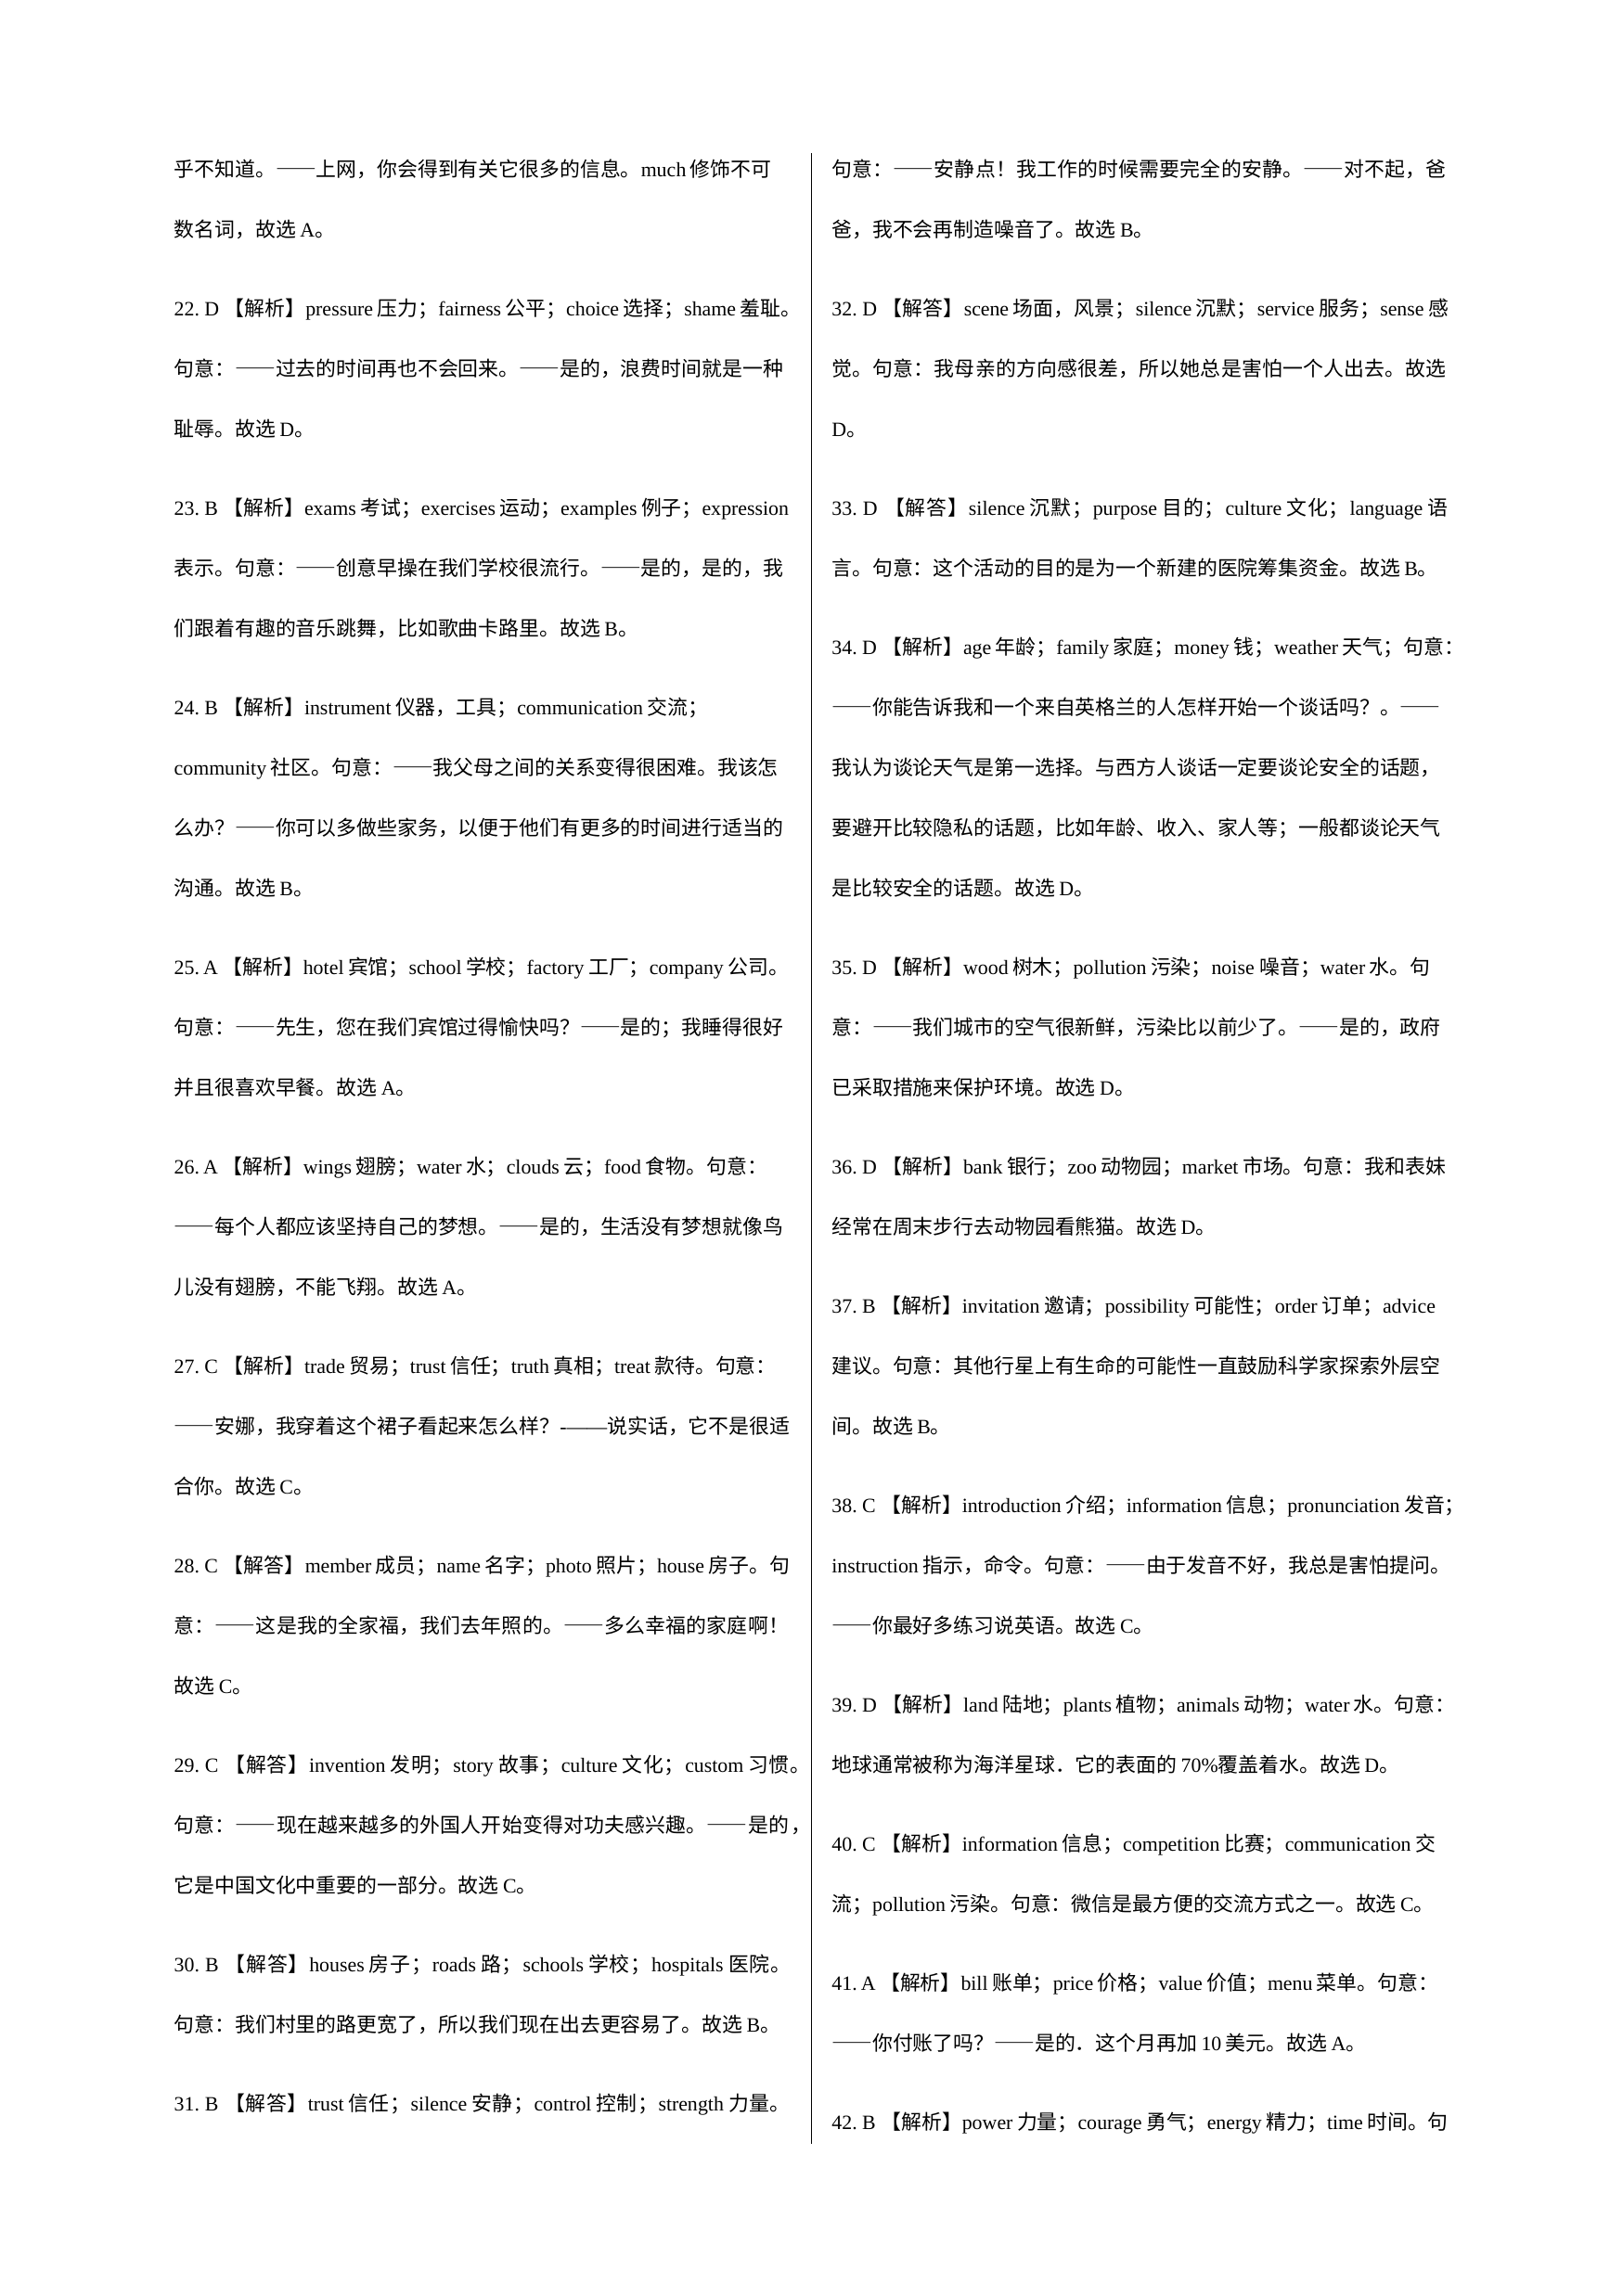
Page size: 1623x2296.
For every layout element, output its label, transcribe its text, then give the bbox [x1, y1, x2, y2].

text 28. C 【解答】member成员；name名字；photo照片；house房子。句意：——这是我的全家福，我们去年照的。——多么幸福的家庭啊！故选C。 [174, 1549, 791, 1700]
text 37. B 【解析】invitation邀请；possibility可能性；order订单；advice建议。句意：其他行星上有生命的可能性一直鼓励科学家探索外层空间。故选B。 [831, 1289, 1449, 1440]
text 42. B 【解析】power力量；courage勇气；energy精力；time时间。句意：凯特很害羞，她没有勇气在公共场合唱歌。故选B。 [831, 2106, 1449, 2136]
text 34. D 【解析】age年龄；family家庭；money钱；weather天气；句意：——你能告诉我和一个来自英格兰的人怎样开始一个谈话吗？。——我认为谈论天气是第一选择。与西方人谈话一定要谈论安全的话题，要避开比较隐私的话题，比如年龄、收入、家人等；一般都谈论天气是比较安全的话题。故选D。 [831, 631, 1449, 902]
text 38. C 【解析】introduction介绍；information信息；pronunciation发音；instruction指示，命令。句意：——由于发音不好，我总是害怕提问。——你最好多练习说英语。故选C。 [831, 1489, 1449, 1639]
text 32. D 【解答】scene场面，风景；silence沉默；service服务；sense感觉。句意：我母亲的方向感很差，所以她总是害怕一个人出去。故选D。 [831, 292, 1449, 443]
text 27. C 【解析】trade贸易；trust信任；truth真相；treat款待。句意：——安娜，我穿着这个裙子看起来怎么样？-——说实话，它不是很适合你。故选C。 [174, 1350, 791, 1500]
text 39. D 【解析】land陆地；plants植物；animals动物；water水。句意：地球通常被称为海洋星球．它的表面的70%覆盖着水。故选D。 [831, 1688, 1449, 1778]
text 22. D 【解析】pressure压力；fairness公平；choice选择；shame羞耻。句意：——过去的时间再也不会回来。——是的，浪费时间就是一种耻辱。故选D。 [174, 292, 791, 443]
text 29. C 【解答】invention发明；story故事；culture文化；custom习惯。句意：——现在越来越多的外国人开始变得对功夫感兴趣。——是的，它是中国文化中重要的一部分。故选C。 [174, 1749, 791, 1899]
text 40. C 【解析】information信息；competition比赛；communication交流；pollution污染。句意：微信是最方便的交流方式之一。故选C。 [831, 1828, 1449, 1918]
text 41. A 【解析】bill账单；price价格；value价值；menu菜单。句意：——你付账了吗？——是的．这个月再加10美元。故选A。 [831, 1967, 1449, 2057]
text 26. A 【解析】wings翅膀；water水；clouds云；food食物。句意：——每个人都应该坚持自己的梦想。——是的，生活没有梦想就像鸟儿没有翅膀，不能飞翔。故选A。 [174, 1150, 791, 1301]
text 30. B 【解答】houses房子；roads路；schools学校；hospitals医院。句意：我们村里的路更宽了，所以我们现在出去更容易了。故选B。 [174, 1948, 791, 2038]
text 31. B 【解答】trust信任；silence安静；control控制；strength力量。句意：——安静点！我工作的时候需要完全的安静。——对不起，爸爸，我不会再制造噪音了。故选B。 [174, 2087, 791, 2117]
text 24. B 【解析】instrument仪器，工具；communication交流；community社区。句意：——我父母之间的关系变得很困难。我该怎么办？——你可以多做些家务，以便于他们有更多的时间进行适当的沟通。故选B。 [174, 691, 791, 902]
text 23. B 【解析】exams考试；exercises运动；examples例子；expression表示。句意：——创意早操在我们学校很流行。——是的，是的，我们跟着有趣的音乐跳舞，比如歌曲卡路里。故选B。 [174, 492, 791, 642]
text 25. A 【解析】hotel宾馆；school学校；factory工厂；company公司。句意：——先生，您在我们宾馆过得愉快吗？——是的；我睡得很好并且很喜欢早餐。故选A。 [174, 951, 791, 1101]
text 35. D 【解析】wood树木；pollution污染；noise 噪音；water水。句意：——我们城市的空气很新鲜，污染比以前少了。——是的，政府已采取措施来保护环境。故选D。 [831, 951, 1449, 1101]
text 36. D 【解析】bank银行；zoo动物园；market市场。句意：我和表妹经常在周末步行去动物园看熊猫。故选D。 [831, 1150, 1449, 1240]
text 21. A 【解析】information信息，不可数名词；message消息，可数名词；suggestion建议，可数名词单数。句意：——有关这个产品我几乎不知道。——上网，你会得到有关它很多的信息。much修饰不可数名词，故选A。 [174, 153, 791, 243]
text 31. B 【解答】trust信任；silence安静；control控制；strength力量。句意：——安静点！我工作的时候需要完全的安静。——对不起，爸爸，我不会再制造噪音了。故选B。 [831, 153, 1449, 243]
text 33. D 【解答】silence沉默；purpose目的；culture文化；language语言。句意：这个活动的目的是为一个新建的医院筹集资金。故选B。 [831, 492, 1449, 582]
